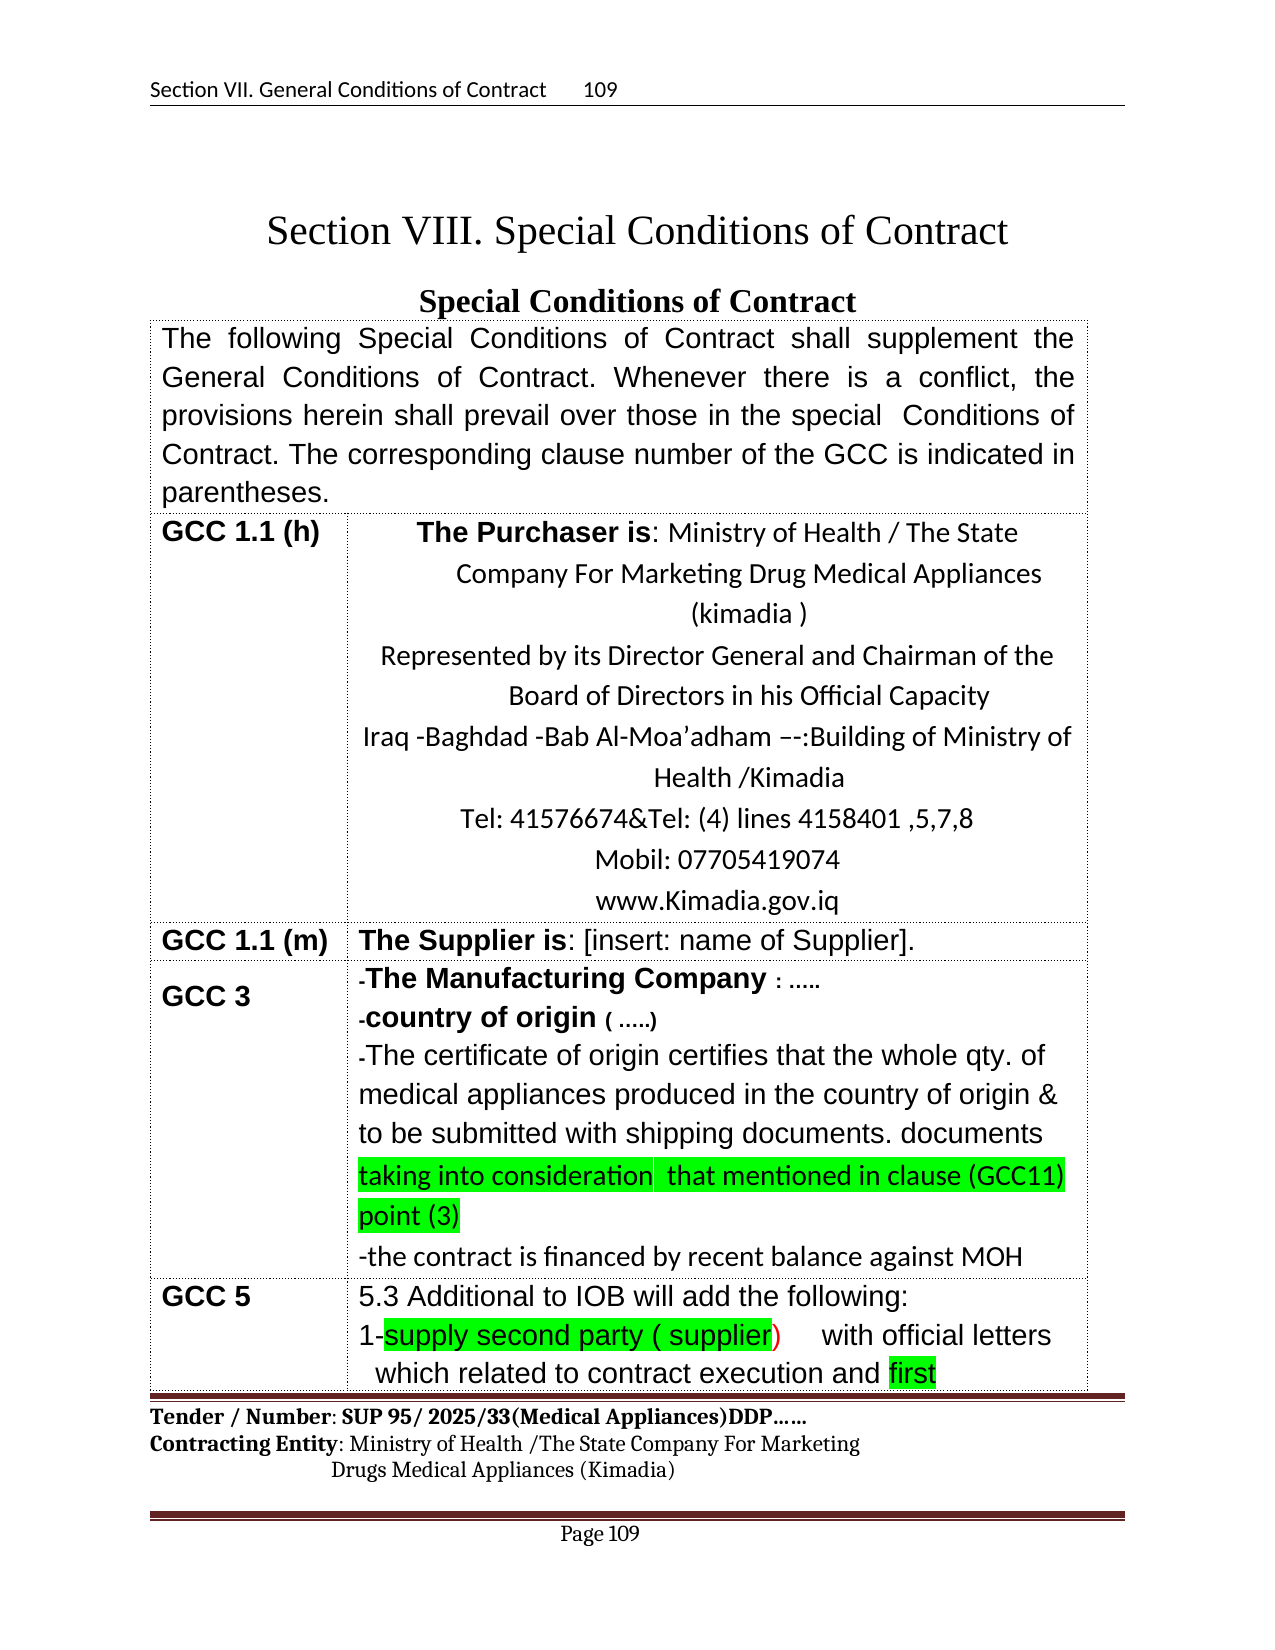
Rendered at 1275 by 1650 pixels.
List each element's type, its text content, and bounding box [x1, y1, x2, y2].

text Section VIII. Special Conditions of Contract [150, 205, 1125, 253]
table_cell GCC 1.1 (m) [150, 922, 347, 960]
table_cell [347, 1278, 1088, 1389]
table_cell -The Manufacturing Company : ….. -country of origin ( …..) -The certificate of origin certifies that the whole qty. of medical appliances produced in the country of origin & to be submitted with shipping documents. documents taking into consideration that mentioned in clause (GCC11) point (3) -the contract is financed by recent balance against MOH [347, 960, 1088, 1278]
table_cell The Supplier is: [insert: name of Supplier]. [347, 922, 1088, 960]
text Special Conditions of Contract [150, 282, 1125, 320]
table_cell The Purchaser is: Ministry of Health / The State Company For Marketing Drug Medical Appliances (kimadia ) Represented by its Director General and Chairman of the Board of Directors in his Official Capacity Iraq -Baghdad -Bab Al-Moa’adham –-:Building of Ministry of Health /Kimadia Tel: 41576674&Tel: (4) lines 4158401 ,5,7,8 Mobil: 07705419074 www.Kimadia.gov.iq [347, 513, 1088, 922]
table_cell GCC 1.1 (h) [150, 513, 347, 922]
table_cell GCC 3 [150, 960, 347, 1278]
table_header The following Special Conditions of Contract shall supplement the General Conditions of Contract. Whenever there is a conflict, the provisions herein shall prevail over those in the special Conditions of Contract. The corresponding clause number of the GCC is indicated in parentheses. [150, 320, 1088, 513]
table_cell GCC 5 [150, 1278, 347, 1389]
